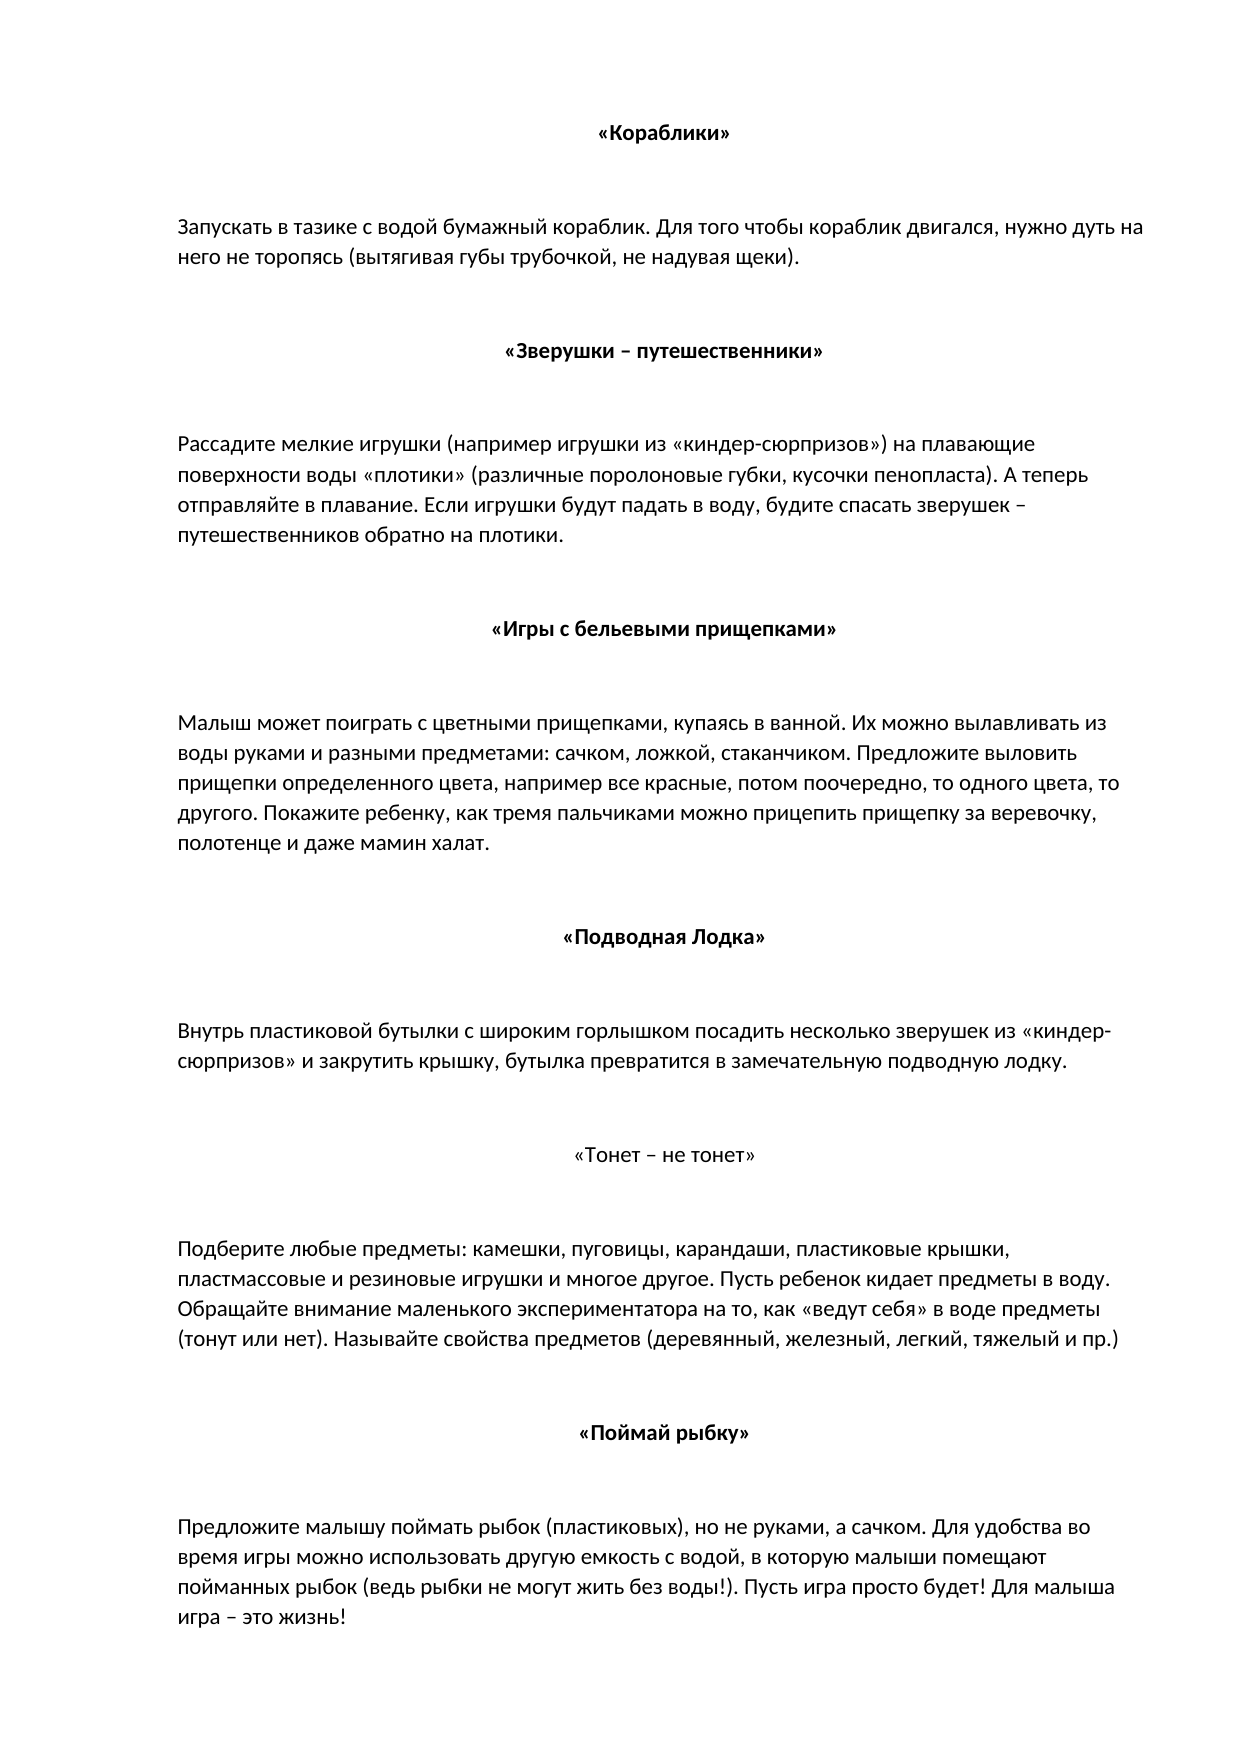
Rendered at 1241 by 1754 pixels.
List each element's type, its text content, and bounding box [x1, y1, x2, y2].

text Малыш может поиграть с цветными прищепками, купаясь в ванной. Их можно вылавливать из воды руками и разными предметами: сачком, ложкой, стаканчиком. Предложите выловить прищепки определенного цвета, например все красные, потом поочередно, то одного цвета, то другого. Покажите ребенку, как тремя пальчиками можно прицепить прищепку за веревочку, полотенце и даже мамин халат. [177, 708, 1152, 857]
text Предложите малышу поймать рыбок (пластиковых), но не руками, а сачком. Для удобства во время игры можно использовать другую емкость с водой, в которую малыши помещают пойманных рыбок (ведь рыбки не могут жить без воды!). Пусть игра просто будет! Для малыша игра – это жизнь! [177, 1512, 1152, 1631]
text «Тонет – не тонет» [177, 1140, 1152, 1168]
text «Подводная Лодка» [177, 922, 1152, 950]
text «Игры с бельевыми прищепками» [177, 614, 1152, 642]
text «Поймай рыбку» [177, 1418, 1152, 1446]
text «Зверушки – путешественники» [177, 336, 1152, 364]
text Рассадите мелкие игрушки (например игрушки из «киндер-сюрпризов») на плавающие поверхности воды «плотики» (различные поролоновые губки, кусочки пенопласта). А теперь отправляйте в плавание. Если игрушки будут падать в воду, будите спасать зверушек – путешественников обратно на плотики. [177, 429, 1152, 548]
text «Кораблики» [177, 118, 1152, 146]
text Подберите любые предметы: камешки, пуговицы, карандаши, пластиковые крышки, пластмассовые и резиновые игрушки и многое другое. Пусть ребенок кидает предметы в воду. Обращайте внимание маленького экспериментатора на то, как «ведут себя» в воде предметы (тонут или нет). Называйте свойства предметов (деревянный, железный, легкий, тяжелый и пр.) [177, 1234, 1152, 1352]
text Запускать в тазике с водой бумажный кораблик. Для того чтобы кораблик двигался, нужно дуть на него не торопясь (вытягивая губы трубочкой, не надувая щеки). [177, 212, 1152, 270]
text Внутрь пластиковой бутылки с широким горлышком посадить несколько зверушек из «киндер- сюрпризов» и закрутить крышку, бутылка превратится в замечательную подводную лодку. [177, 1016, 1152, 1074]
